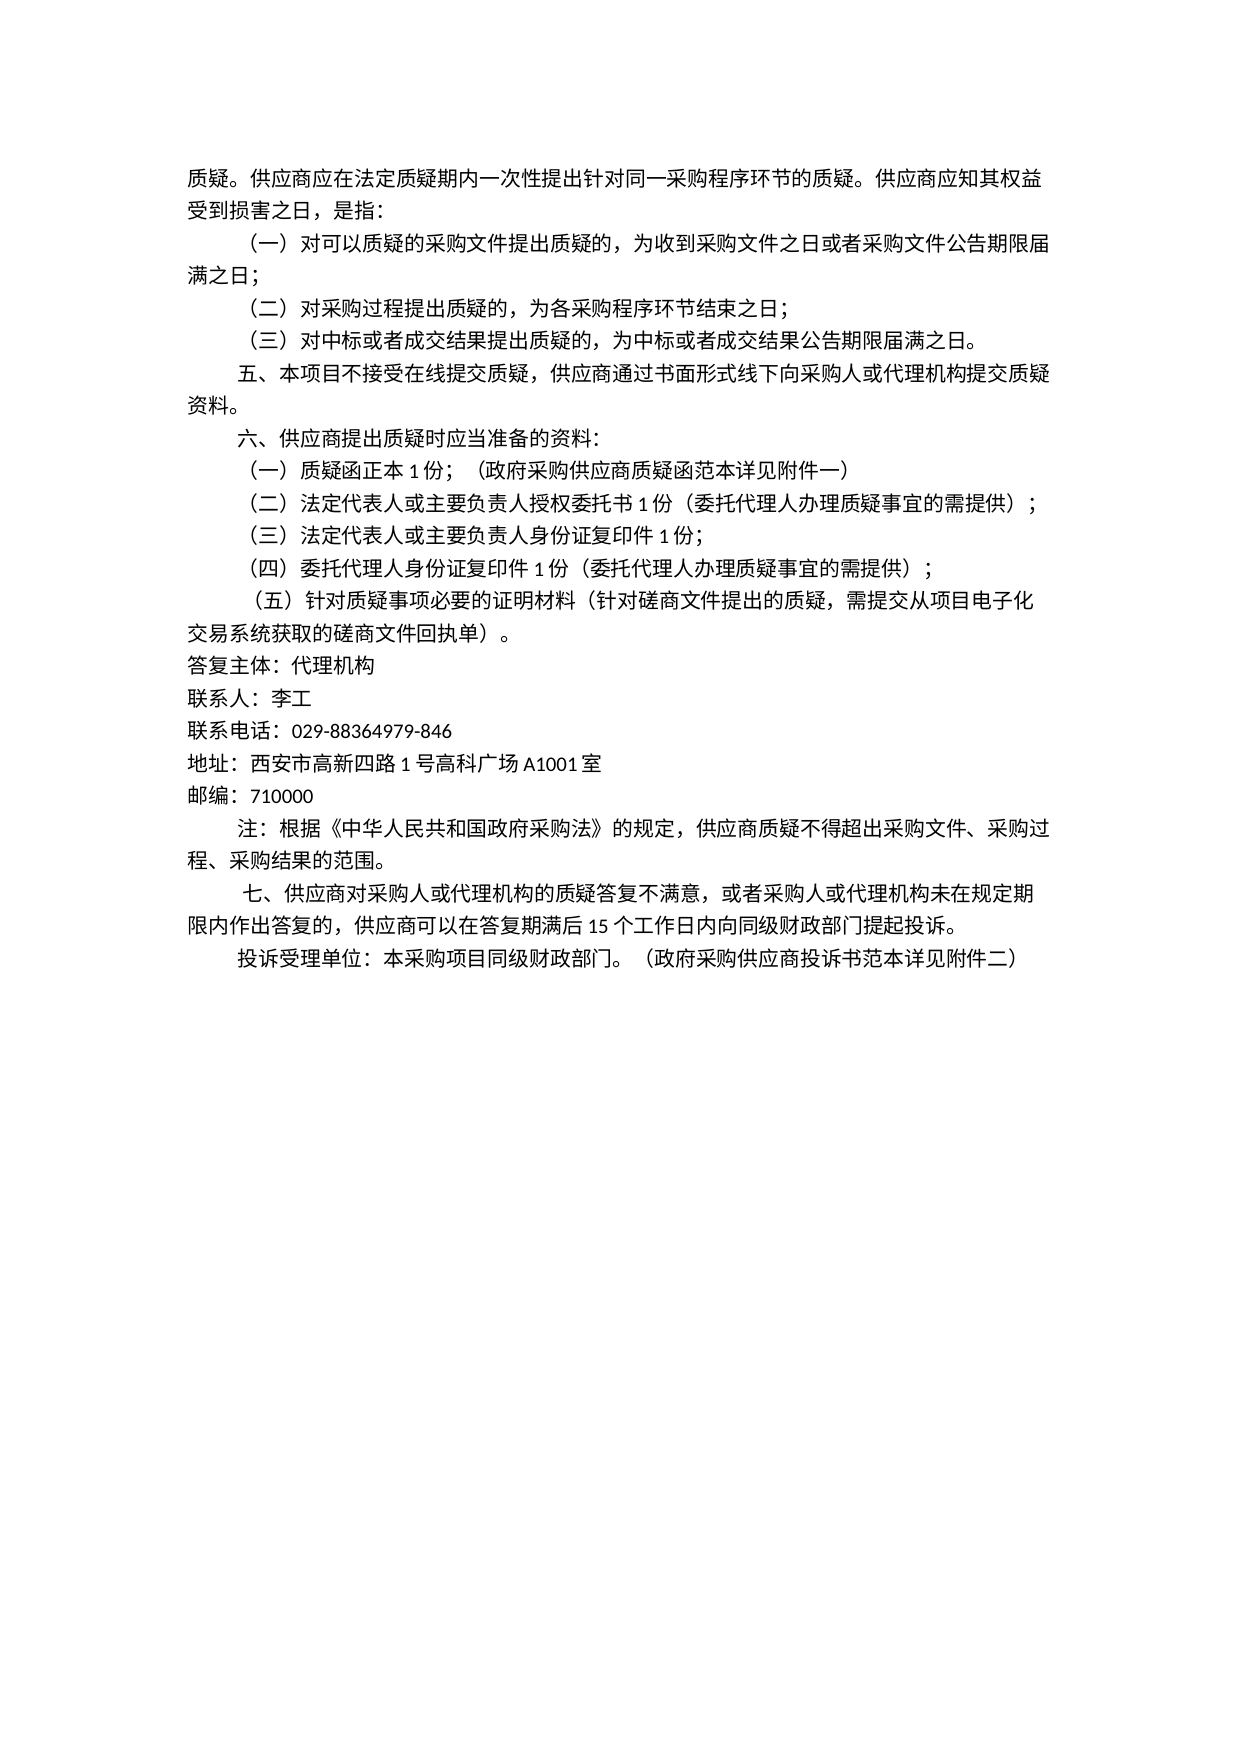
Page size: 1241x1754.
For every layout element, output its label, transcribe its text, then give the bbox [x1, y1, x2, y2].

text （二）对采购过程提出质疑的，为各采购程序环节结束之日； [187, 292, 1053, 324]
text （二）法定代表人或主要负责人授权委托书1份（委托代理人办理质疑事宜的需提供）； [187, 487, 1053, 519]
text （三）法定代表人或主要负责人身份证复印件1份； [187, 519, 1053, 552]
text 七、供应商对采购人或代理机构的质疑答复不满意，或者采购人或代理机构未在规定期限内作出答复的，供应商可以在答复期满后15个工作日内向同级财政部门提起投诉。 [187, 877, 1053, 942]
text （三）对中标或者成交结果提出质疑的，为中标或者成交结果公告期限届满之日。 [187, 324, 1053, 357]
text 答复主体：代理机构 [187, 649, 1053, 682]
text （一）质疑函正本1份；（政府采购供应商质疑函范本详见附件一） [187, 454, 1053, 487]
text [187, 162, 1053, 227]
text 联系人：李工 [187, 682, 1053, 714]
text 联系电话：029-88364979-846 [187, 714, 1053, 747]
text 五、本项目不接受在线提交质疑，供应商通过书面形式线下向采购人或代理机构提交质疑资料。 [187, 357, 1053, 422]
text 注：根据《中华人民共和国政府采购法》的规定，供应商质疑不得超出采购文件、采购过程、采购结果的范围。 [187, 812, 1053, 877]
text （一）对可以质疑的采购文件提出质疑的，为收到采购文件之日或者采购文件公告期限届满之日； [187, 227, 1053, 292]
text （五）针对质疑事项必要的证明材料（针对磋商文件提出的质疑，需提交从项目电子化交易系统获取的磋商文件回执单）。 [187, 584, 1053, 649]
text 地址：西安市高新四路1号高科广场A1001室 [187, 747, 1053, 779]
text （四）委托代理人身份证复印件1份（委托代理人办理质疑事宜的需提供）； [187, 552, 1053, 584]
text 邮编：710000 [187, 779, 1053, 812]
text 投诉受理单位：本采购项目同级财政部门。（政府采购供应商投诉书范本详见附件二） [187, 942, 1053, 974]
text 六、供应商提出质疑时应当准备的资料： [187, 422, 1053, 454]
